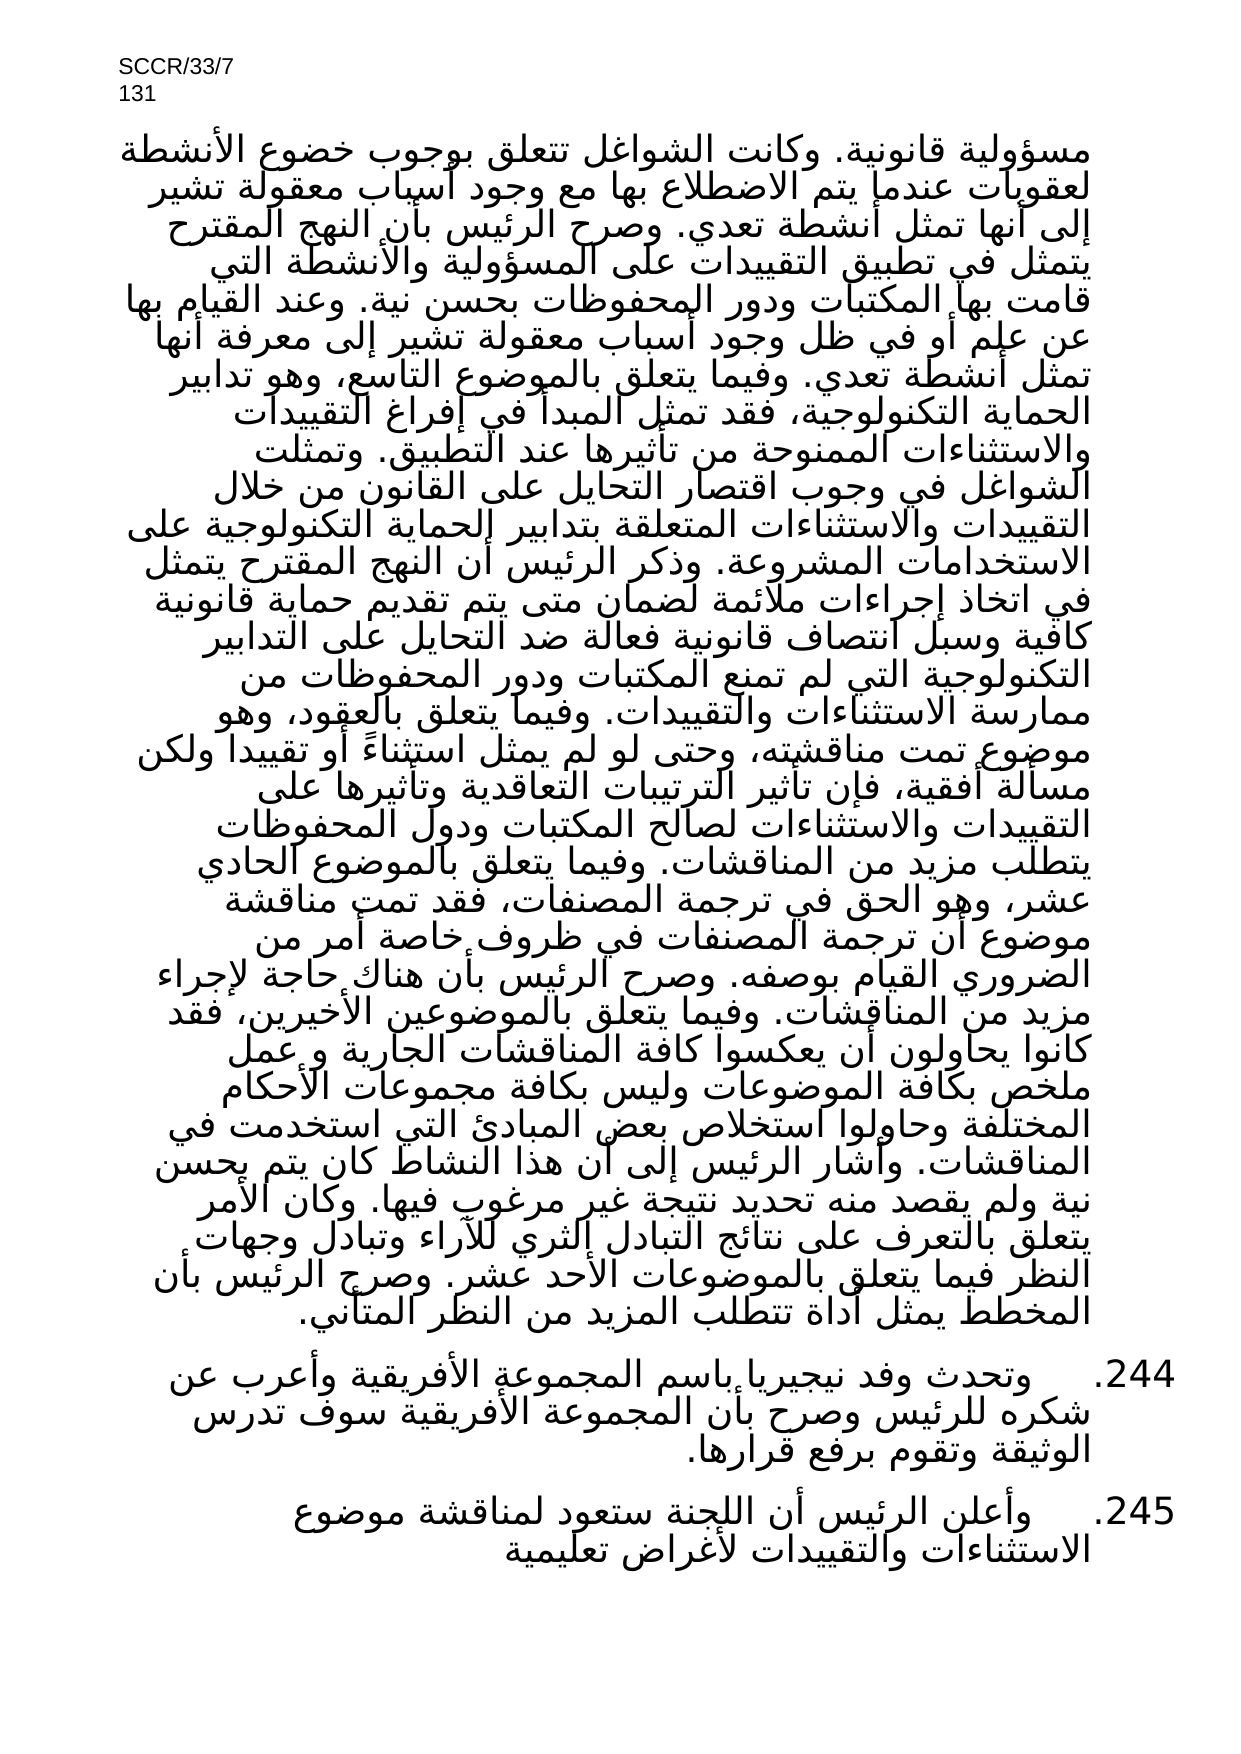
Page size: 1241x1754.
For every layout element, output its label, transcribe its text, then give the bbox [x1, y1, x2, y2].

text وأعلن الرئيس أن اللجنة ستعود لمناقشة موضوع الاستثناءات والتقييدات لأغراض تعليمية [118, 1495, 1092, 1570]
text وتحدث وفد نيجيريا باسم المجموعة الأفريقية وأعرب عن شكره للرئيس وصرح بأن المجموعة الأفريقية سوف تدرس الوثيقة وتقوم برفع قرارها. [118, 1357, 1092, 1470]
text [118, 132, 1092, 1332]
